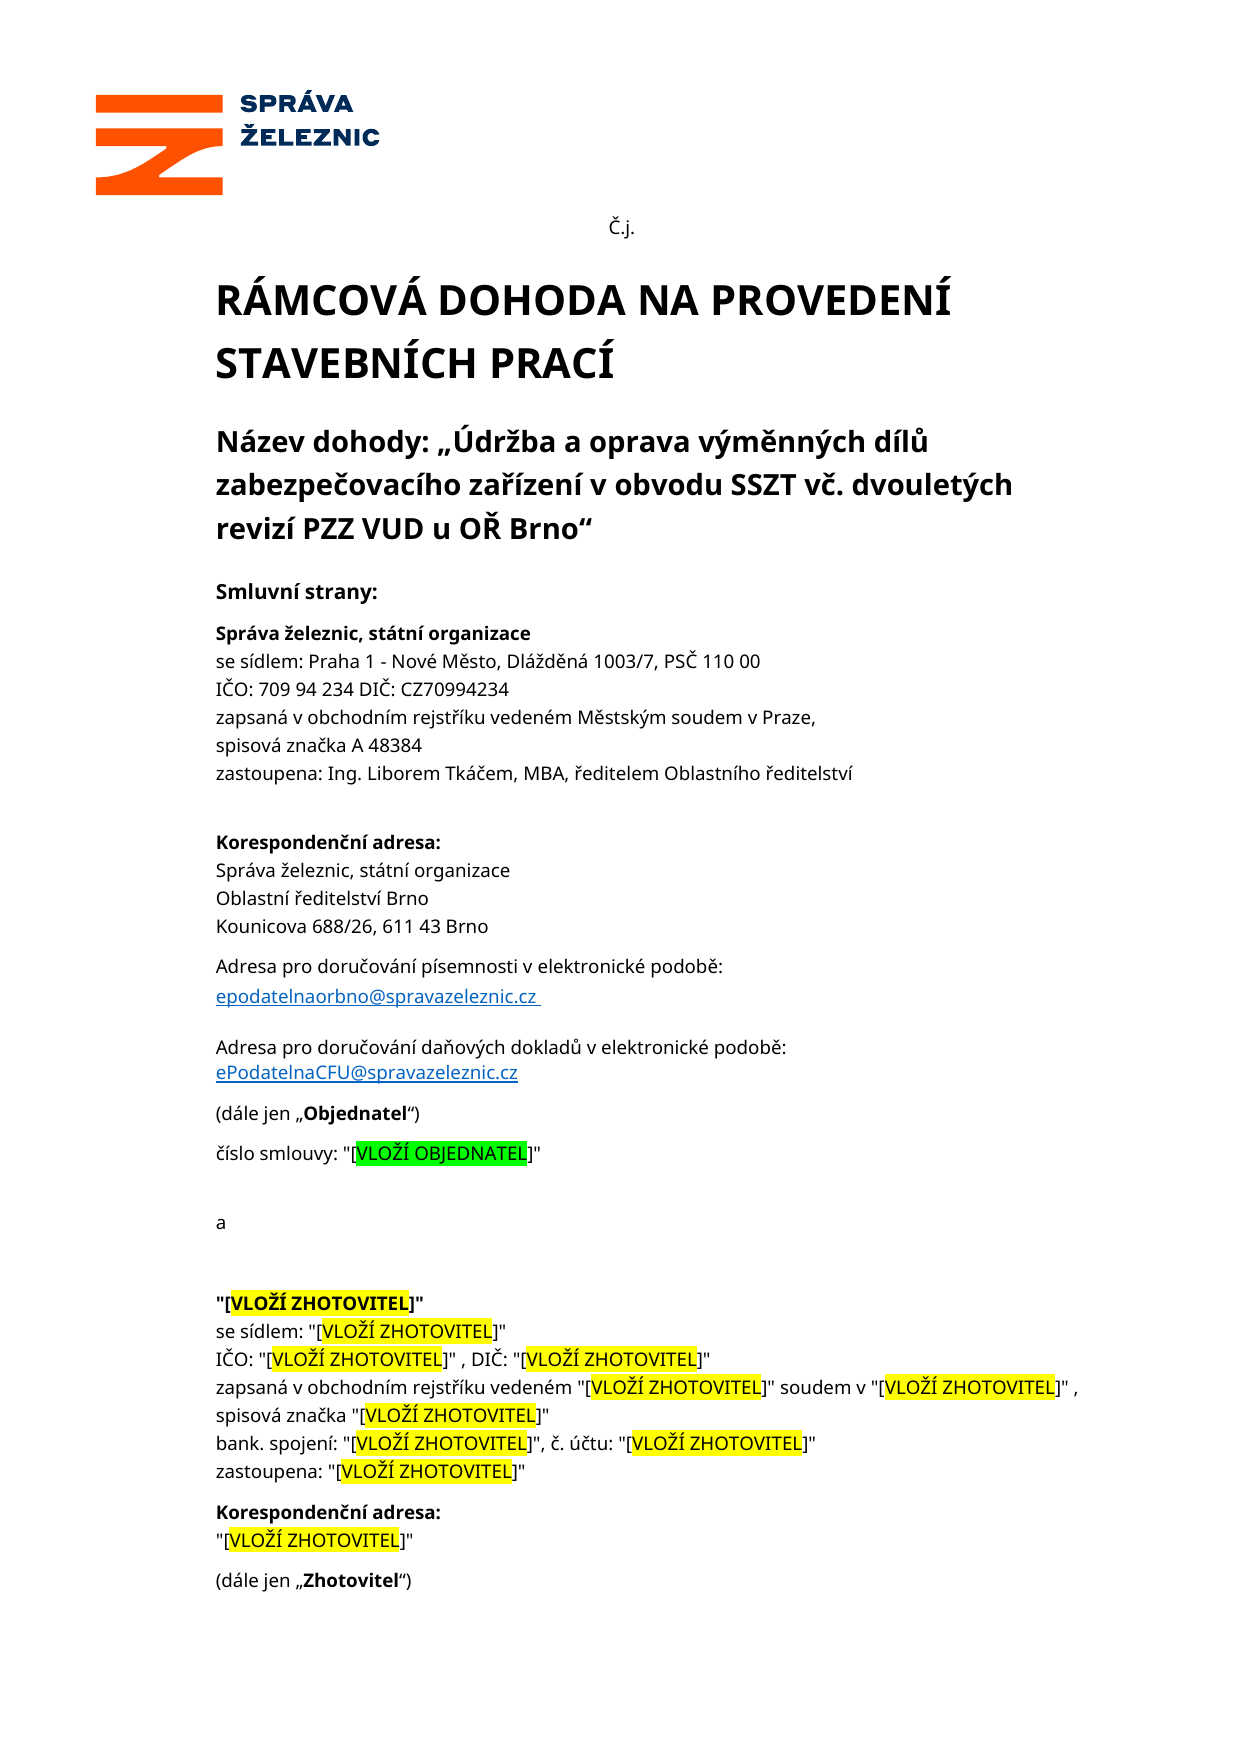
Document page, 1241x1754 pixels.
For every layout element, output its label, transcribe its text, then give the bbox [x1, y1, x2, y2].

text Kounicova 688/26, 611 43 Brno [216, 913, 1093, 939]
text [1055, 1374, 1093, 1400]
text RÁMCOVÁ DOHODA NA PROVEDENÍ STAVEBNÍCH PRACÍ [216, 271, 1093, 390]
text číslo smlouvy: "[VLOŽÍ OBJEDNATEL]" [216, 1141, 356, 1166]
text se sídlem: "[VLOŽÍ ZHOTOVITEL]" [492, 1318, 1093, 1344]
text Korespondenční adresa: [216, 1499, 1093, 1524]
text Adresa pro doručování písemnosti v elektronické podobě: [216, 954, 1093, 979]
text zastoupena: Ing. Liborem Tkáčem, MBA, ředitelem Oblastního ředitelství [216, 761, 1093, 786]
text "[VLOŽÍ ZHOTOVITEL]" [409, 1290, 1093, 1316]
text zapsaná v obchodním rejstříku vedeném "[VLOŽÍ ZHOTOVITEL]" soudem v "[VLOŽÍ ZHOTOVITEL]" , [216, 1374, 591, 1400]
text Název dohody: „Údržba a oprava výměnných dílů zabezpečovacího zařízení v obvodu SSZT vč. dvouletých revizí PZZ VUD u OŘ Brno“ [216, 421, 1093, 548]
text Správa železnic, státní organizace [216, 857, 1093, 883]
text IČO: "[VLOŽÍ ZHOTOVITEL]" , DIČ: "[VLOŽÍ ZHOTOVITEL]" [697, 1346, 1093, 1372]
text zapsaná v obchodním rejstříku vedeném Městským soudem v Praze, [216, 705, 1093, 730]
text spisová značka A 48384 [216, 733, 1093, 758]
text zastoupena: "[VLOŽÍ ZHOTOVITEL]" [216, 1458, 1093, 1484]
text bank. spojení: "[VLOŽÍ ZHOTOVITEL]", č. účtu: "[VLOŽÍ ZHOTOVITEL]" [802, 1430, 1093, 1456]
text "[VLOŽÍ ZHOTOVITEL]" [399, 1527, 1093, 1552]
text (dále jen „Objednatel“) [216, 1100, 1093, 1126]
text (dále jen „Zhotovitel“) [216, 1567, 1093, 1593]
text Správa železnic, státní organizace [216, 621, 1093, 646]
text se sídlem: Praha 1 - Nové Město, Dlážděná 1003/7, PSČ 110 00 [216, 649, 1093, 674]
text Smluvní strany: [216, 577, 1093, 605]
text se sídlem: "[VLOŽÍ ZHOTOVITEL]" [216, 1318, 322, 1344]
text spisová značka "[VLOŽÍ ZHOTOVITEL]" [216, 1402, 1093, 1428]
text Korespondenční adresa: [216, 829, 1093, 855]
text IČO: 709 94 234 DIČ: CZ70994234 [216, 677, 1093, 702]
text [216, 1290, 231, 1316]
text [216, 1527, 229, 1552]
text epodatelnaorbno@spravazeleznic.cz [216, 983, 1093, 1009]
text a [216, 1209, 1093, 1235]
text číslo smlouvy: "[VLOŽÍ OBJEDNATEL]" [527, 1141, 1093, 1166]
text ePodatelnaCFU@spravazeleznic.cz [216, 1060, 1093, 1085]
text Oblastní ředitelství Brno [216, 885, 1093, 911]
text Adresa pro doručování daňových dokladů v elektronické podobě: [216, 1034, 1093, 1060]
